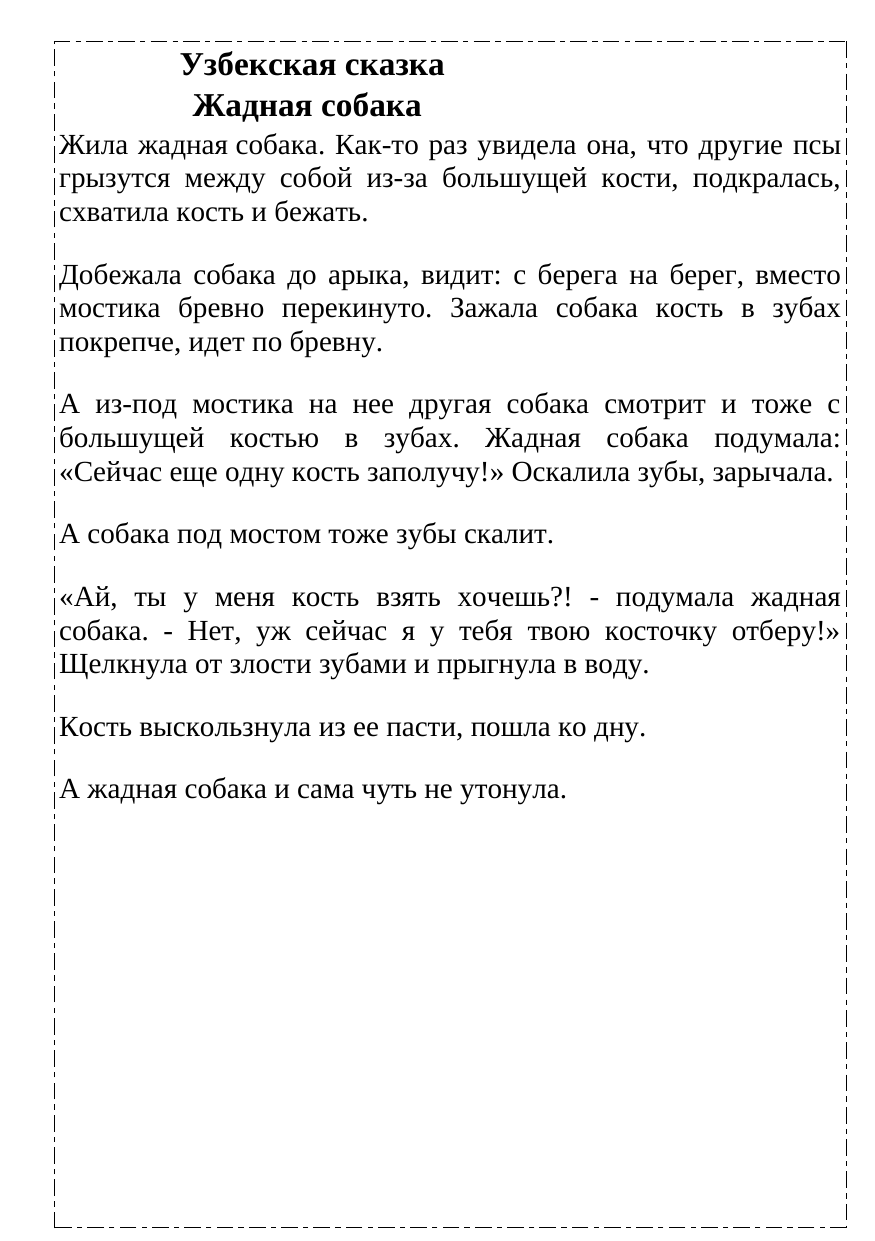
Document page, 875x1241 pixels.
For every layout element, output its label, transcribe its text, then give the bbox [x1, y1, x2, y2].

text Добежала собака до арыка, видит: с берега на берег, вместо мостика бревно перекинуто. Зажала собака кость в зубах покрепче, идет по бревну. [59, 257, 842, 357]
text А жадная собака и сама чуть не утонула. [59, 772, 842, 805]
subtitle Жадная собака [59, 86, 842, 124]
text А собака под мостом тоже зубы скалит. [59, 516, 842, 550]
text Кость выскользнула из ее пасти, пошла ко дну. [59, 709, 842, 742]
text А из-под мостика на нее другая собака смотрит и тоже с большущей костью в зубах. Жадная собака подумала: «Сейчас еще одну кость заполучу!» Оскалила зубы, зарычала. [59, 387, 842, 487]
text «Ай, ты у меня кость взять хочешь?! - подумала жадная собака. - Нет, уж сейчас я у тебя твою косточку отберу!» Щелкнула от злости зубами и прыгнула в воду. [59, 579, 842, 680]
subtitle Узбекская сказка [59, 44, 842, 83]
text Жила жадная собака. Как-то раз увидела она, что другие псы грызутся между собой из-за большущей кости, подкралась, схватила кость и бежать. [59, 127, 842, 228]
